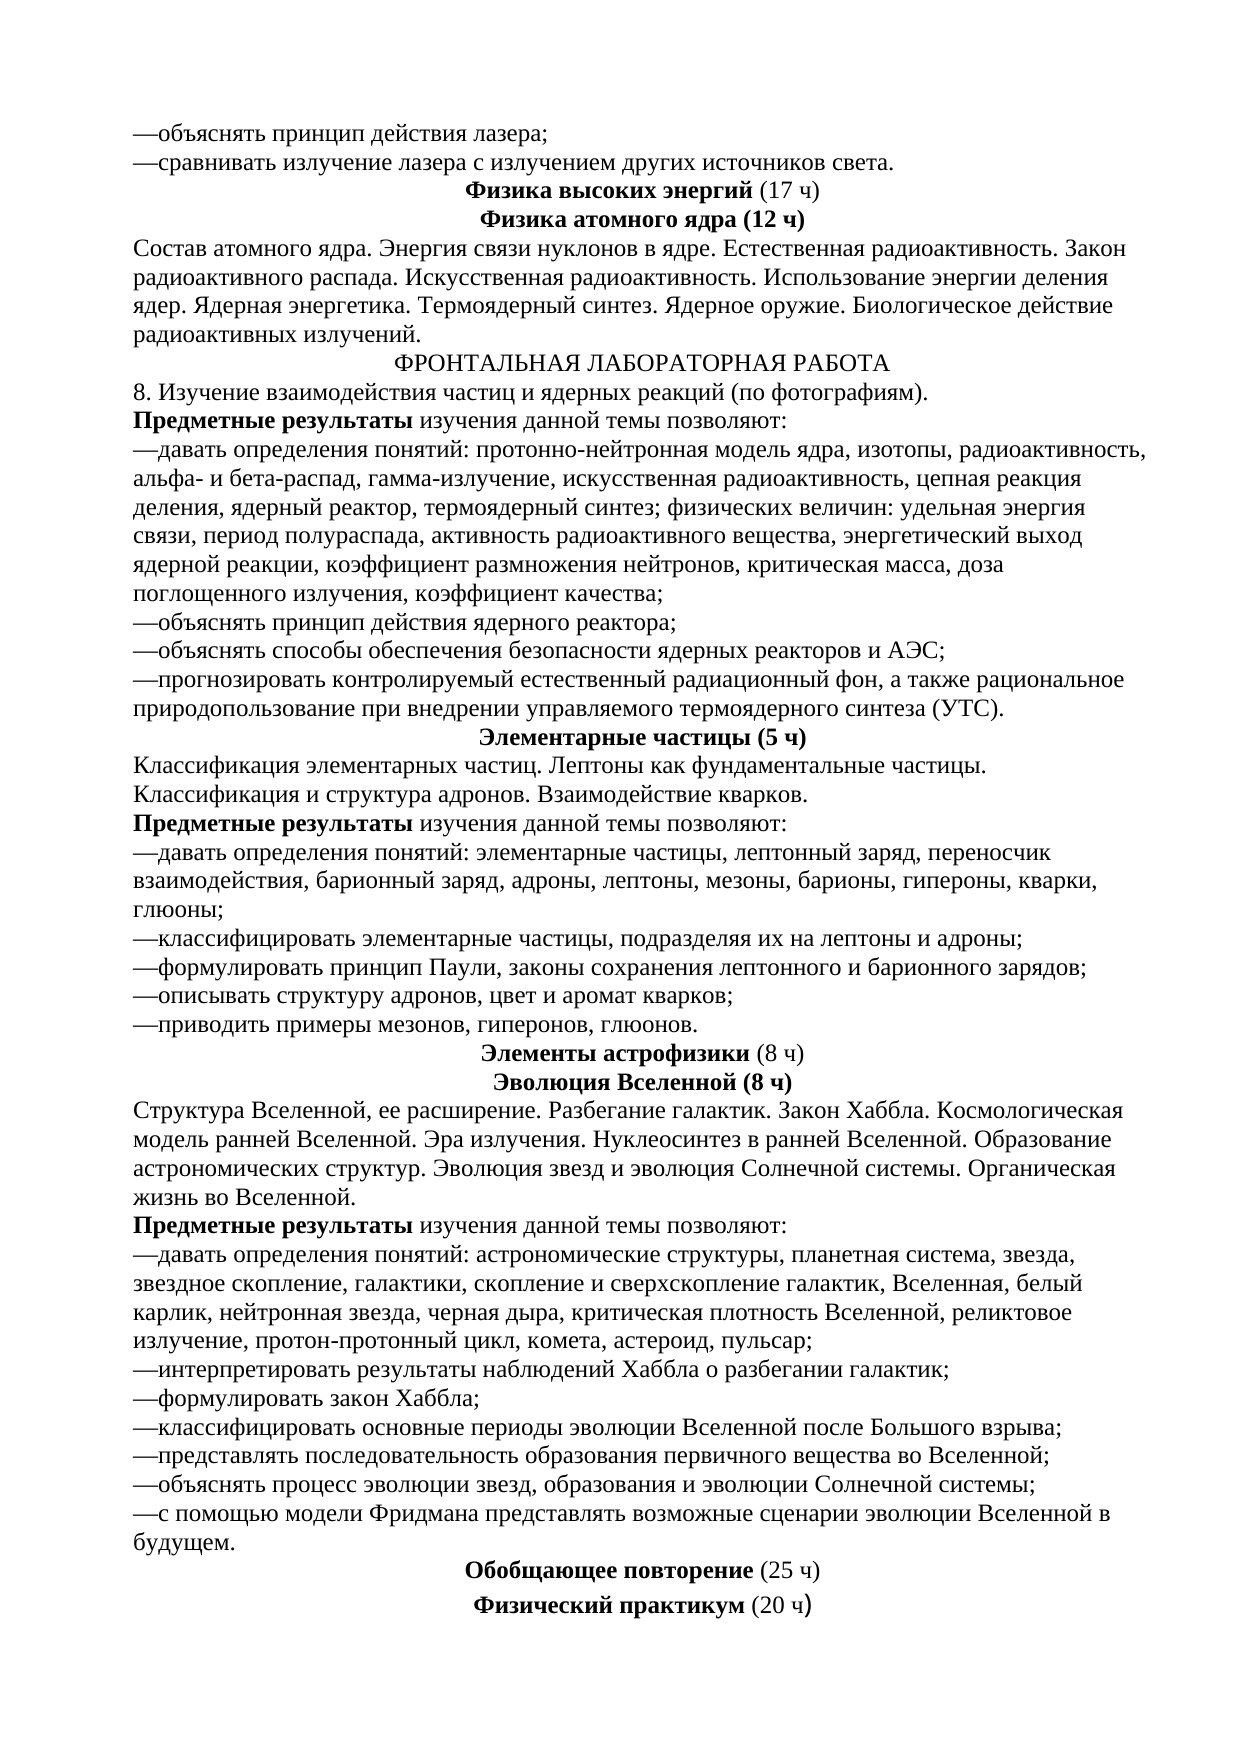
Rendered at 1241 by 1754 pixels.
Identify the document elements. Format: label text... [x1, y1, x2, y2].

text —представлять последовательность образования первичного вещества во Вселенной; [133, 1441, 1152, 1469]
text Состав атомного ядра. Энергия связи нуклонов в ядре. Естественная радиоактивность. Закон радиоактивного распада. Искусственная радиоактивность. Использование энергии деления ядер. Ядерная энергетика. Термоядерный синтез. Ядерное оружие. Биологическое действие радиоактивных излучений. [133, 233, 1152, 348]
text —интерпретировать результаты наблюдений Хаббла о разбегании галактик; [133, 1354, 1152, 1383]
text ФРОНТАЛЬНАЯ ЛАБОРАТОРНАЯ РАБОТА [133, 348, 1152, 377]
text —классифицировать основные периоды эволюции Вселенной после Большого взрыва; [133, 1412, 1152, 1441]
text —описывать структуру адронов, цвет и аромат кварков; [133, 981, 1152, 1009]
text —давать определения понятий: протонно-нейтронная модель ядра, изотопы, радиоактивность, альфа- и бета-распад, гамма-излучение, искусственная радиоактивность, цепная реакция деления, ядерный реактор, термоядерный синтез; физических величин: удельная энергия связи, период полураспада, активность радиоактивного вещества, энергетический выход ядерной реакции, коэффициент размножения нейтронов, критическая масса, доза поглощенного излучения, коэффициент качества; [133, 434, 1152, 607]
text —объяснять способы обеспечения безопасности ядерных реакторов и АЭС; [133, 636, 1152, 664]
text Элементарные частицы (5 ч) [133, 722, 1152, 751]
text —объяснять принцип действия лазера; [133, 118, 1152, 147]
text 8. Изучение взаимодействия частиц и ядерных реакций (по фотографиям). [133, 377, 1152, 406]
text —давать определения понятий: астрономические структуры, планетная система, звезда, звездное скопление, галактики, скопление и сверхскопление галактик, Вселенная, белый карлик, нейтронная звезда, черная дыра, критическая плотность Вселенной, реликтовое излучение, протон-протонный цикл, комета, астероид, пульсар; [133, 1239, 1152, 1354]
text Эволюция Вселенной (8 ч) [133, 1067, 1152, 1096]
text —классифицировать элементарные частицы, подразделяя их на лептоны и адроны; [133, 923, 1152, 952]
text Структура Вселенной, ее расширение. Разбегание галактик. Закон Хаббла. Космологическая модель ранней Вселенной. Эра излучения. Нуклеосинтез в ранней Вселенной. Образование астрономических структур. Эволюция звезд и эволюция Солнечной системы. Органическая жизнь во Вселенной. [133, 1096, 1152, 1211]
text —приводить примеры мезонов, гиперонов, глюонов. [133, 1009, 1152, 1038]
text Предметные результаты изучения данной темы позволяют: [133, 1211, 1152, 1239]
text Физический практикум (20 ч) [133, 1584, 1152, 1621]
text —объяснять процесс эволюции звезд, образования и эволюции Солнечной системы; [133, 1469, 1152, 1498]
text Физика атомного ядра (12 ч) [133, 204, 1152, 233]
text Физика высоких энергий (17 ч) [133, 176, 1152, 204]
text Предметные результаты изучения данной темы позволяют: [133, 808, 1152, 837]
text Классификация элементарных частиц. Лептоны как фундаментальные частицы. Классификация и структура адронов. Взаимодействие кварков. [133, 751, 1152, 808]
text —формулировать закон Хаббла; [133, 1383, 1152, 1412]
text —с помощью модели Фридмана представлять возможные сценарии эволюции Вселенной в будущем. [133, 1498, 1152, 1556]
text —давать определения понятий: элементарные частицы, лептонный заряд, переносчик взаимодействия, барионный заряд, адроны, лептоны, мезоны, барионы, гипероны, кварки, глюоны; [133, 837, 1152, 923]
text —объяснять принцип действия ядерного реактора; [133, 607, 1152, 636]
text —формулировать принцип Паули, законы сохранения лептонного и барионного зарядов; [133, 952, 1152, 981]
text Обобщающее повторение (25 ч) [133, 1556, 1152, 1584]
text —прогнозировать контролируемый естественный радиационный фон, а также рациональное природопользование при внедрении управляемого термоядерного синтеза (УТС). [133, 664, 1152, 722]
text Предметные результаты изучения данной темы позволяют: [133, 406, 1152, 434]
text Элементы астрофизики (8 ч) [133, 1038, 1152, 1067]
text —сравнивать излучение лазера с излучением других источников света. [133, 147, 1152, 176]
